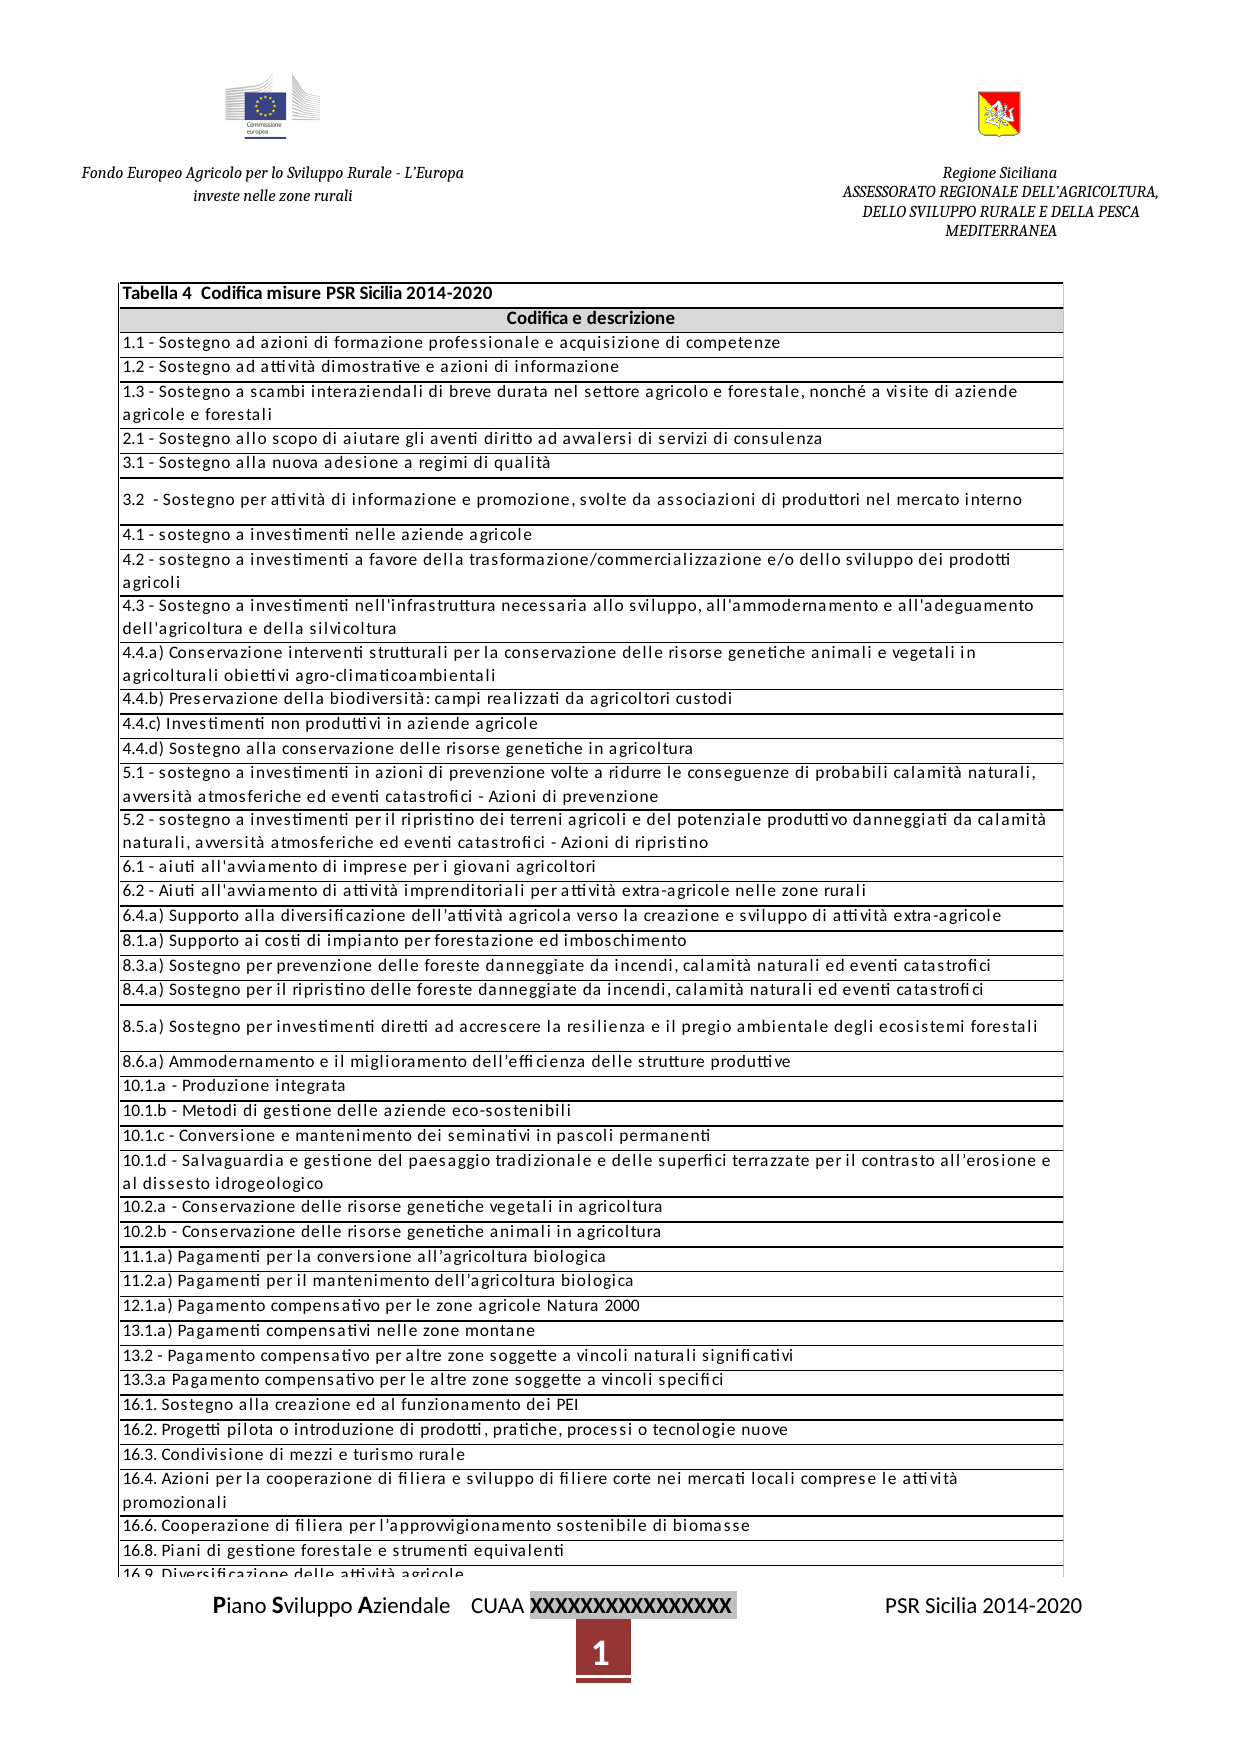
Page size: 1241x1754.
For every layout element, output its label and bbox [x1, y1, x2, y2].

picture [225, 73, 320, 139]
picture [977, 87, 1023, 139]
